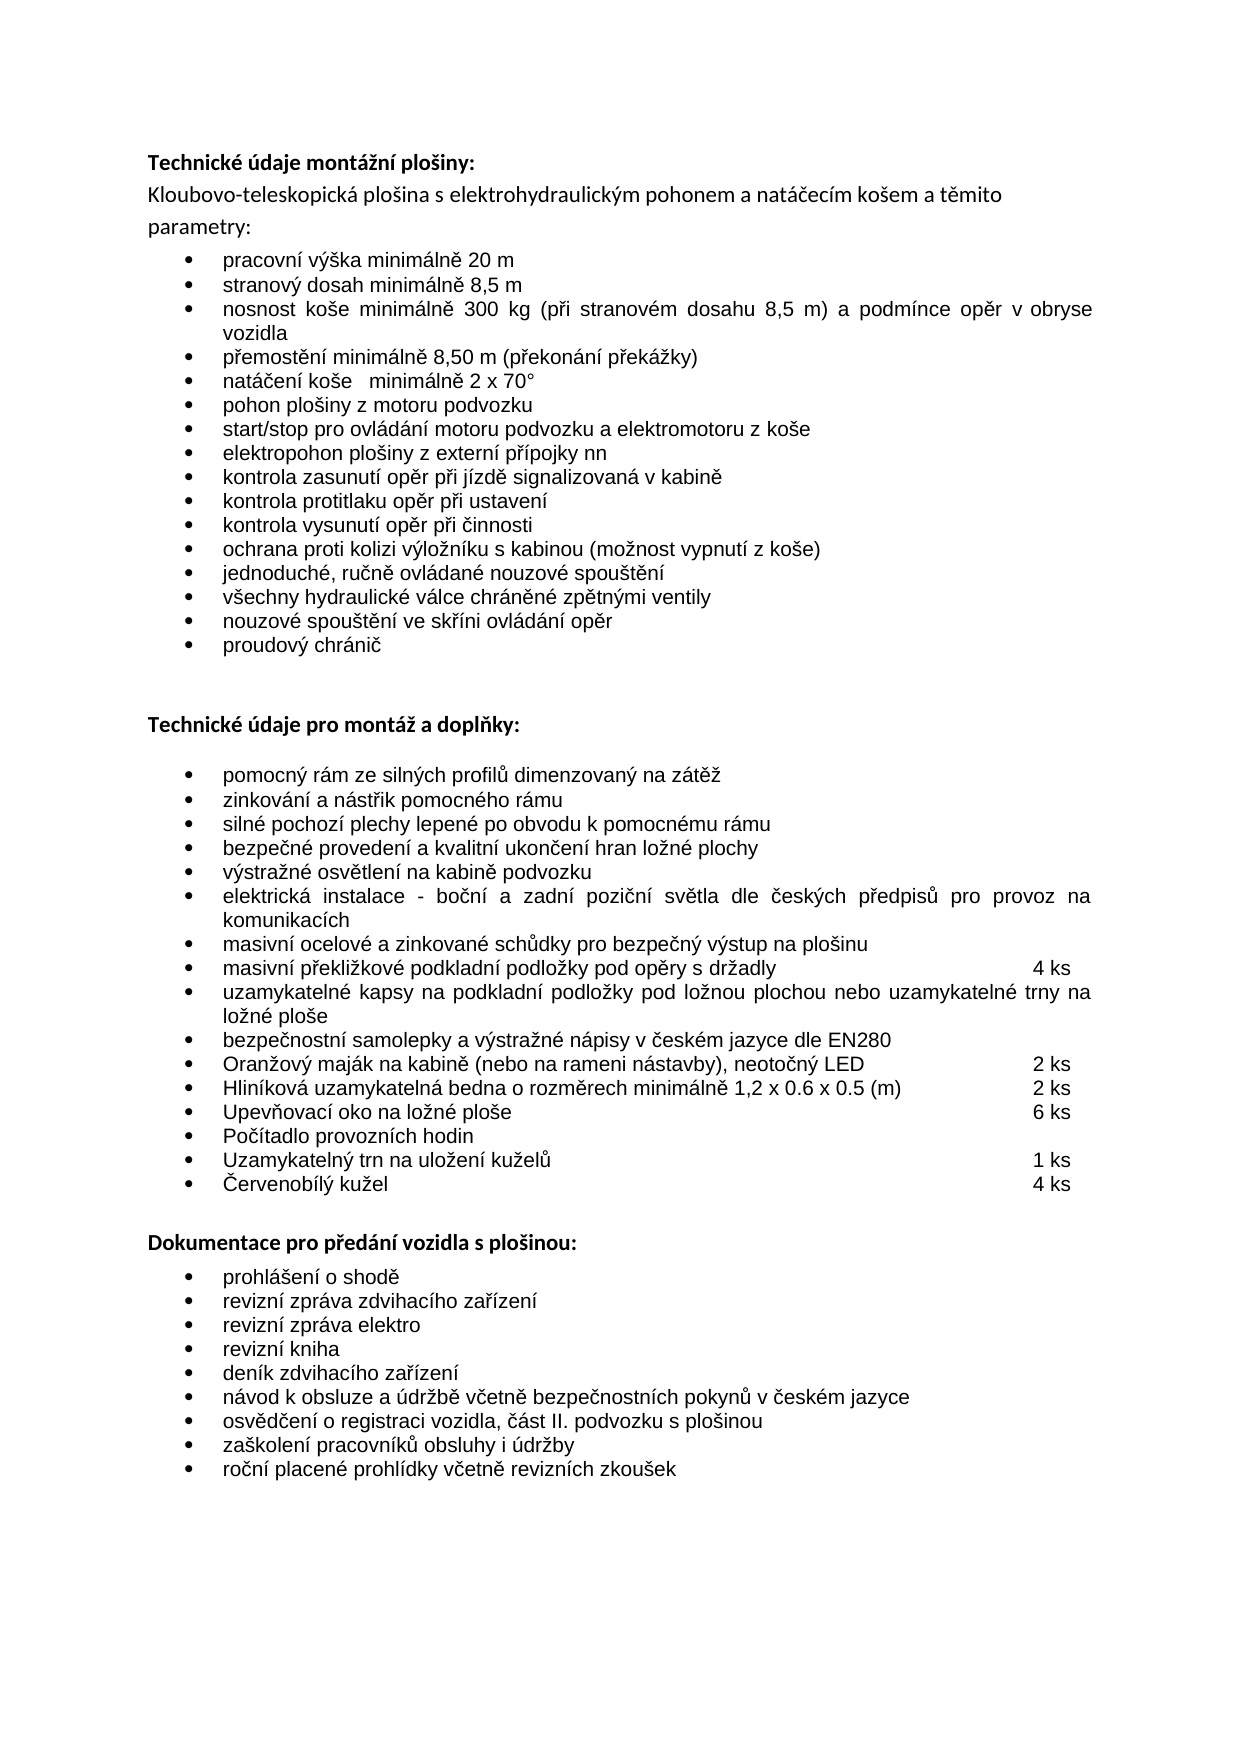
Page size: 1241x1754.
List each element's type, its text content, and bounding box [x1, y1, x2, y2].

list elektropohon plošiny z externí přípojky nn [185, 441, 1093, 465]
list natáčení koše minimálně 2 x 70° [185, 368, 1093, 393]
list bezpečné provedení a kvalitní ukončení hran ložné plochy [185, 836, 1093, 859]
list roční placené prohlídky včetně revizních zkoušek [185, 1457, 1093, 1481]
list přemostění minimálně 8,50 m (překonání překážky) [185, 344, 1093, 368]
text Technické údaje pro montáž a doplňky: [148, 710, 1093, 738]
list masivní překližkové podkladní podložky pod opěry s držadly 4 ks [185, 956, 1093, 980]
list osvědčení o registraci vozidla, část II. podvozku s plošinou [185, 1409, 1093, 1433]
list masivní ocelové a zinkované schůdky pro bezpečný výstup na plošinu [185, 932, 1093, 956]
list deník zdvihacího zařízení [185, 1361, 1093, 1385]
text Kloubovo-teleskopická plošina s elektrohydraulickým pohonem a natáčecím košem a těmito parametry: [148, 180, 1093, 240]
list revizní kniha [185, 1337, 1093, 1361]
list pomocný rám ze silných profilů dimenzovaný na zátěž [185, 763, 1093, 787]
list revizní zpráva elektro [185, 1313, 1093, 1337]
text Technické údaje montážní plošiny: [148, 148, 1093, 176]
list Upevňovací oko na ložné ploše 6 ks [185, 1100, 1093, 1124]
list Uzamykatelný trn na uložení kuželů 1 ks [185, 1148, 1093, 1172]
list výstražné osvětlení na kabině podvozku [185, 859, 1093, 884]
list stranový dosah minimálně 8,5 m [185, 272, 1093, 296]
list všechny hydraulické válce chráněné zpětnými ventily [185, 585, 1093, 609]
list silné pochozí plechy lepené po obvodu k pomocnému rámu [185, 811, 1093, 836]
list pohon plošiny z motoru podvozku [185, 393, 1093, 417]
list kontrola zasunutí opěr při jízdě signalizovaná v kabině [185, 465, 1093, 489]
list bezpečnostní samolepky a výstražné nápisy v českém jazyce dle EN280 [185, 1028, 1093, 1052]
list zinkování a nástřik pomocného rámu [185, 787, 1093, 811]
list kontrola protitlaku opěr při ustavení [185, 489, 1093, 513]
list Hliníková uzamykatelná bedna o rozměrech minimálně 1,2 x 0.6 x 0.5 (m) 2 ks [185, 1076, 1093, 1100]
text Dokumentace pro předání vozidla s plošinou: [148, 1228, 1093, 1256]
list elektrická instalace - boční a zadní poziční světla dle českých předpisů pro provoz na komunikacích [185, 884, 1093, 932]
list Počítadlo provozních hodin [185, 1124, 1093, 1148]
list Červenobílý kužel 4 ks [185, 1172, 1093, 1196]
list pracovní výška minimálně 20 m [185, 248, 1093, 272]
list kontrola vysunutí opěr při činnosti [185, 513, 1093, 537]
list start/stop pro ovládání motoru podvozku a elektromotoru z koše [185, 417, 1093, 441]
list jednoduché, ručně ovládané nouzové spouštění [185, 561, 1093, 585]
list prohlášení o shodě [185, 1265, 1093, 1289]
list zaškolení pracovníků obsluhy i údržby [185, 1433, 1093, 1457]
list proudový chránič [185, 633, 1093, 657]
list návod k obsluze a údržbě včetně bezpečnostních pokynů v českém jazyce [185, 1385, 1093, 1409]
list nouzové spouštění ve skříni ovládání opěr [185, 609, 1093, 633]
list revizní zpráva zdvihacího zařízení [185, 1289, 1093, 1313]
list Oranžový maják na kabině (nebo na rameni nástavby), neotočný LED 2 ks [185, 1052, 1093, 1076]
list nosnost koše minimálně 300 kg (při stranovém dosahu 8,5 m) a podmínce opěr v obryse vozidla [185, 296, 1093, 344]
list ochrana proti kolizi výložníku s kabinou (možnost vypnutí z koše) [185, 537, 1093, 561]
list uzamykatelné kapsy na podkladní podložky pod ložnou plochou nebo uzamykatelné trny na ložné ploše [185, 980, 1093, 1028]
